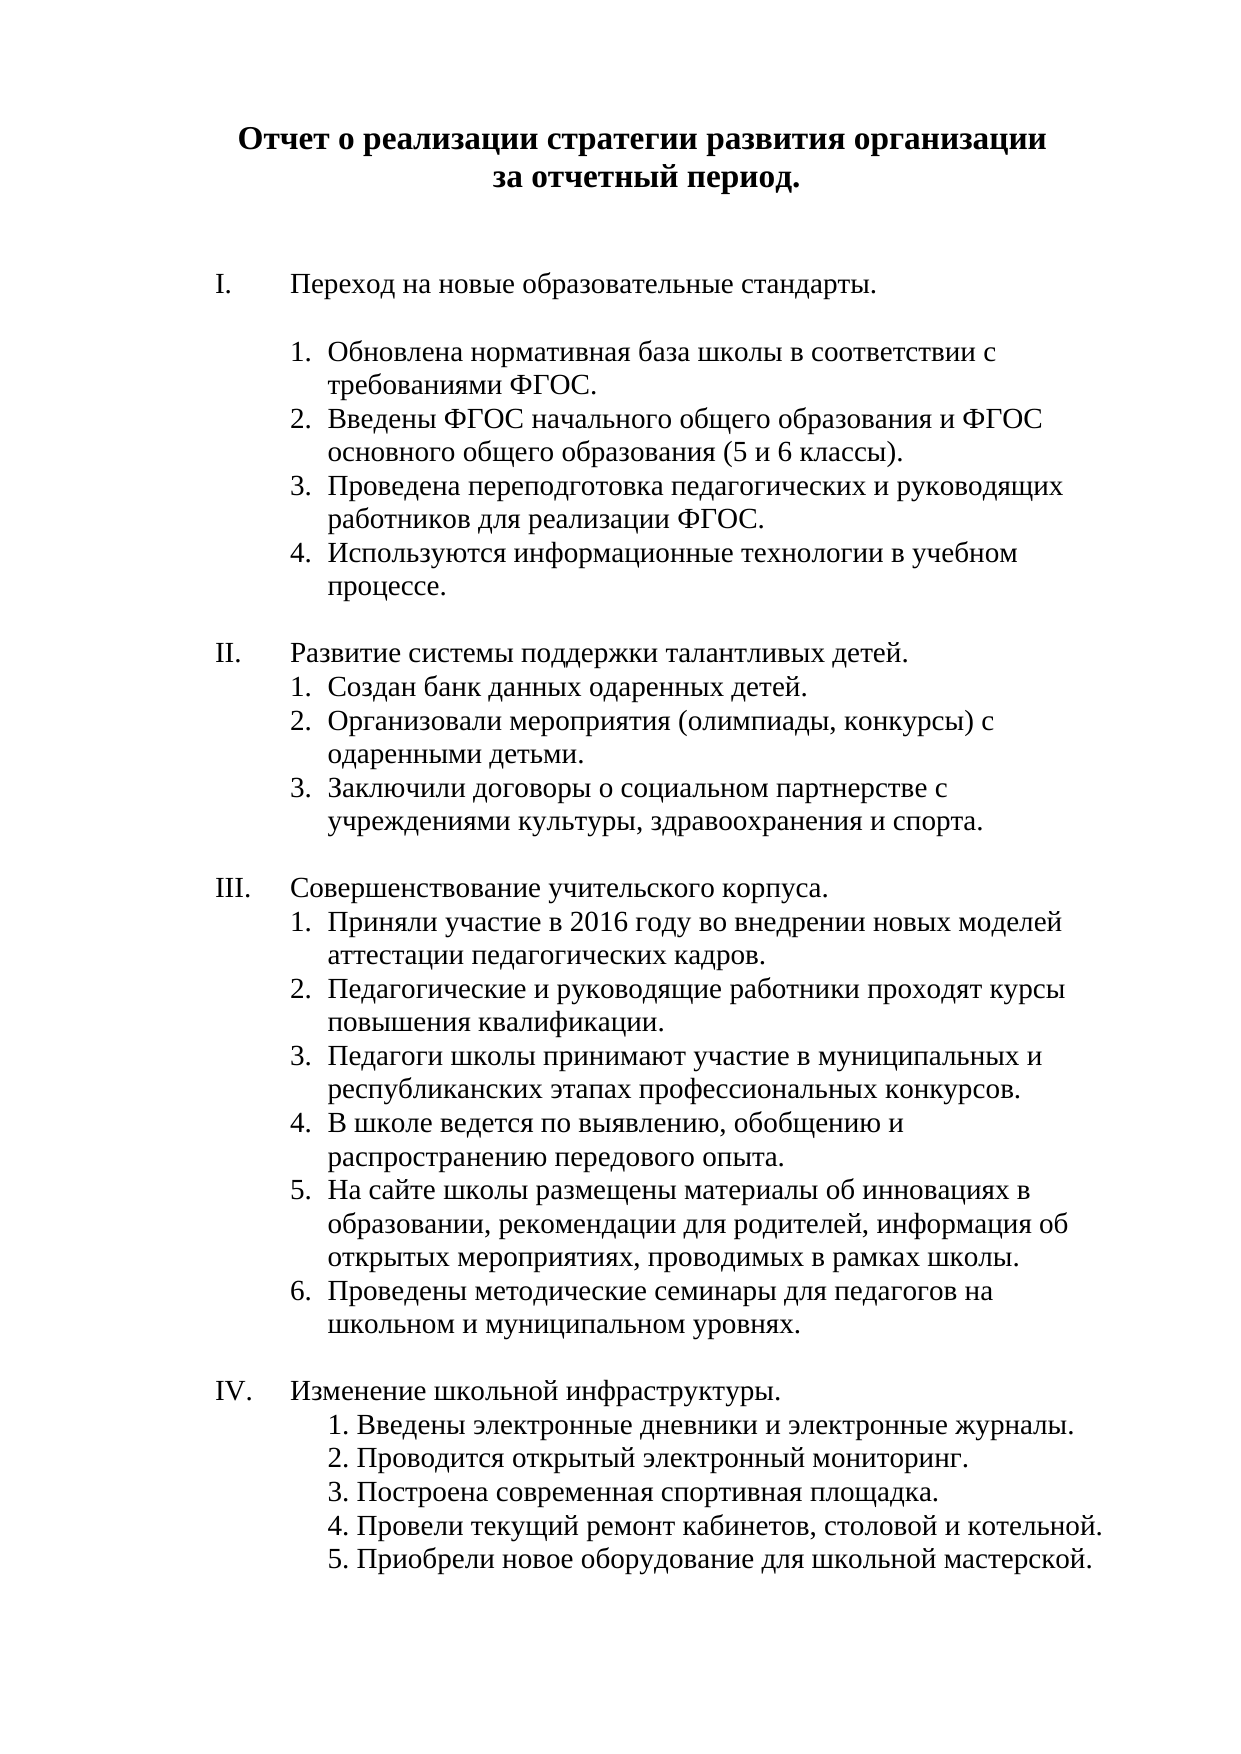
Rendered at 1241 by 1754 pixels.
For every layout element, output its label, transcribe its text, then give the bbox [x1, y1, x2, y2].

list Обновлена нормативная база школы в соответствии с требованиями ФГОС. [290, 334, 1107, 401]
list Заключили договоры о социальном партнерстве с учреждениями культуры, здравоохранения и спорта. [290, 770, 1107, 837]
text 5. Приобрели новое оборудование для школьной мастерской. [327, 1541, 1107, 1575]
text 1. Введены электронные дневники и электронные журналы. [327, 1407, 1107, 1441]
list В школе ведется по выявлению, обобщению и распространению передового опыта. [290, 1105, 1107, 1172]
list Изменение школьной инфраструктуры. [215, 1373, 1107, 1407]
text 3. Построена современная спортивная площадка. [327, 1474, 1107, 1508]
text 4. Провели текущий ремонт кабинетов, столовой и котельной. [327, 1508, 1107, 1541]
text Отчет о реализации стратегии развития организации [177, 118, 1107, 156]
list Используются информационные технологии в учебном процессе. [290, 535, 1107, 602]
list Педагоги школы принимают участие в муниципальных и республиканских этапах профессиональных конкурсов. [290, 1038, 1107, 1105]
list Приняли участие в 2016 году во внедрении новых моделей аттестации педагогических кадров. [290, 904, 1107, 971]
list Развитие системы поддержки талантливых детей. [215, 636, 1107, 669]
list Введены ФГОС начального общего образования и ФГОС основного общего образования (5 и 6 классы). [290, 401, 1107, 468]
list Создан банк данных одаренных детей. [290, 669, 1107, 703]
list Проведены методические семинары для педагогов на школьном и муниципальном уровнях. [290, 1273, 1107, 1340]
list Педагогические и руководящие работники проходят курсы повышения квалификации. [290, 971, 1107, 1038]
text 2. Проводится открытый электронный мониторинг. [327, 1441, 1107, 1474]
text за отчетный период. [177, 156, 1107, 195]
list Совершенствование учительского корпуса. [215, 870, 1107, 904]
list На сайте школы размещены материалы об инновациях в образовании, рекомендации для родителей, информация об открытых мероприятиях, проводимых в рамках школы. [290, 1172, 1107, 1273]
list Переход на новые образовательные стандарты. [215, 267, 1107, 300]
list Организовали мероприятия (олимпиады, конкурсы) с одаренными детьми. [290, 703, 1107, 770]
list Проведена переподготовка педагогических и руководящих работников для реализации ФГОС. [290, 468, 1107, 535]
